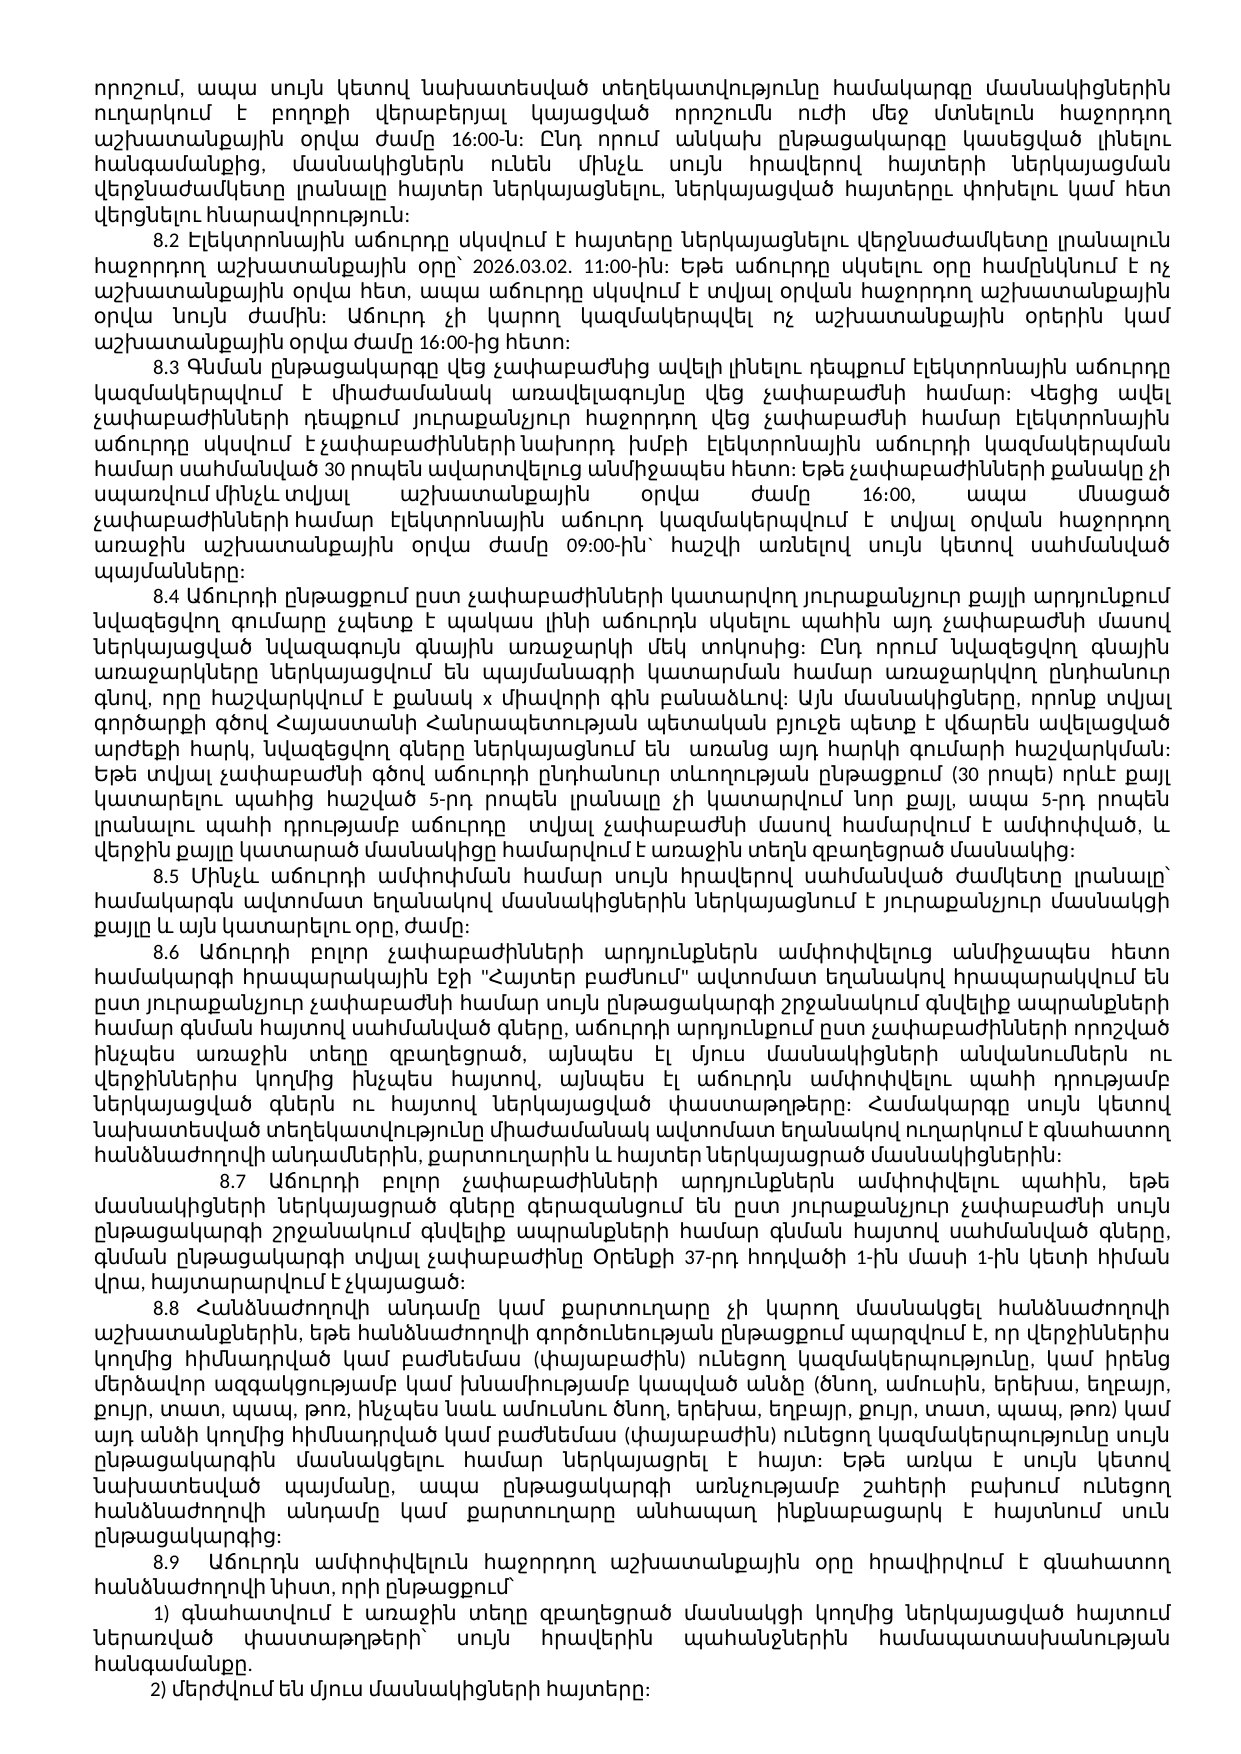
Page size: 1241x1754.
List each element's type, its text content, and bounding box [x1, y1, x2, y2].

text 8.7 Աճուրդի բոլոր չափաբաժինների արդյունքներն ամփոփվելու պահին, եթե մասնակիցների ներկայացրած գները գերազանցում են ըստ յուրաքանչյուր չափաբաժնի սույն ընթացակարգի շրջանակում գնվելիք ապրանքների համար գնման հայտով սահմանված գները, գնման ընթացակարգի տվյալ չափաբաժինը Օրենքի 37-րդ հոդվածի 1-ին մասի 1-ին կետի հիման վրա, հայտարարվում է չկայացած: [94, 1168, 1171, 1295]
text 8.5 Մինչև աճուրդի ամփոփման համար սույն հրավերով սահմանված ժամկետը լրանալը՝ համակարգն ավտոմատ եղանակով մասնակիցներին ներկայացնում է յուրաքանչյուր մասնակցի քայլը և այն կատարելու օրը, ժամը: [94, 863, 1171, 939]
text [94, 75, 1171, 227]
text 8.6 Աճուրդի բոլոր չափաբաժինների արդյունքներն ամփոփվելուց անմիջապես հետո համակարգի հրապարակային էջի "Հայտեր բաժնում" ավտոմատ եղանակով հրապարակվում են ըստ յուրաքանչյուր չափաբաժնի համար սույն ընթացակարգի շրջանակում գնվելիք ապրանքների համար գնման հայտով սահմանված գները, աճուրդի արդյունքում ըստ չափաբաժինների որոշված ինչպես առաջին տեղը զբաղեցրած, այնպես էլ մյուս մասնակիցների անվանումներն ու վերջիններիս կողմից ինչպես հայտով, այնպես էլ աճուրդն ամփոփվելու պահի դրությամբ ներկայացված գներն ու հայտով ներկայացված փաստաթղթերը: Համակարգը սույն կետով նախատեսված տեղեկատվությունը միաժամանակ ավտոմատ եղանակով ուղարկում է գնահատող հանձնաժողովի անդամներին, քարտուղարին և հայտեր ներկայացրած մասնակիցներին: [94, 939, 1171, 1168]
text 8.4 Աճուրդի ընթացքում ըստ չափաբաժինների կատարվող յուրաքանչյուր քայլի արդյունքում նվազեցվող գումարը չպետք է պակաս լինի աճուրդն սկսելու պահին այդ չափաբաժնի մասով ներկայացված նվազագույն գնային առաջարկի մեկ տոկոսից: Ընդ որում նվազեցվող գնային առաջարկները ներկայացվում են պայմանագրի կատարման համար առաջարկվող ընդհանուր գնով, որը հաշվարկվում է քանակ x միավորի գին բանաձևով: Այն մասնակիցները, որոնք տվյալ գործարքի գծով Հայաստանի Հանրապետության պետական բյուջե պետք է վճարեն ավելացված արժեքի հարկ, նվազեցվող գները ներկայացնում են առանց այդ հարկի գումարի հաշվարկման: Եթե տվյալ չափաբաժնի գծով աճուրդի ընդհանուր տևողության ընթացքում (30 րոպե) որևէ քայլ կատարելու պահից հաշված 5-րդ րոպեն լրանալը չի կատարվում նոր քայլ, ապա 5-րդ րոպեն լրանալու պահի դրությամբ աճուրդը տվյալ չափաբաժնի մասով համարվում է ամփոփված, և վերջին քայլը կատարած մասնակիցը համարվում է առաջին տեղն զբաղեցրած մասնակից: [94, 583, 1171, 863]
text 8.3 Գնման ընթացակարգը վեց չափաբաժնից ավելի լինելու դեպքում էլեկտրոնային աճուրդը կազմակերպվում է միաժամանակ առավելագույնը վեց չափաբաժնի համար: Վեցից ավել չափաբաժինների դեպքում յուրաքանչյուր հաջորդող վեց չափաբաժնի համար էլեկտրոնային աճուրդը սկսվում է չափաբաժինների նախորդ խմբի էլեկտրոնային աճուրդի կազմակերպման համար սահմանված 30 րոպեն ավարտվելուց անմիջապես հետո: Եթե չափաբաժինների քանակը չի սպառվում մինչև տվյալ աշխատանքային օրվա ժամը 16։00, ապա մնացած չափաբաժինների համար էլեկտրոնային աճուրդ կազմակերպվում է տվյալ օրվան հաջորդող առաջին աշխատանքային օրվա ժամը 09:00-ին` հաշվի առնելով սույն կետով սահմանված պայմանները: [94, 354, 1171, 583]
text 8.2 Էլեկտրոնային աճուրդը սկսվում է հայտերը ներկայացնելու վերջնաժամկետը լրանալուն հաջորդող աշխատանքային օրը՝ 2026.03.02. 11:00 -ին: Եթե աճուրդը սկսելու օրը համընկնում է ոչ աշխատանքային օրվա հետ, ապա աճուրդը սկսվում է տվյալ օրվան հաջորդող աշխատանքային օրվա նույն ժամին: Աճուրդ չի կարող կազմակերպվել ոչ աշխատանքային օրերին կամ աշխատանքային օրվա ժամը 16։00-ից հետո: [94, 227, 1171, 354]
text 2) մերժվում են մյուս մասնակիցների հայտերը: [94, 1676, 1171, 1702]
text 8.8 Հանձնաժողովի անդամը կամ քարտուղարը չի կարող մասնակցել հանձնաժողովի աշխատանքներին, եթե հանձնաժողովի գործունեության ընթացքում պարզվում է, որ վերջիններիս կողմից հիմնադրված կամ բաժնեմաս (փայաբաժին) ունեցող կազմակերպությունը, կամ իրենց մերձավոր ազգակցությամբ կամ խնամիությամբ կապված անձը (ծնող, ամուսին, երեխա, եղբայր, քույր, տատ, պապ, թոռ, ինչպես նաև ամուսնու ծնող, երեխա, եղբայր, քույր, տատ, պապ, թոռ) կամ այդ անձի կողմից հիմնադրված կամ բաժնեմաս (փայաբաժին) ունեցող կազմակերպությունը սույն ընթացակարգին մասնակցելու համար ներկայացրել է հայտ: Եթե առկա է սույն կետով նախատեսված պայմանը, ապա ընթացակարգի առնչությամբ շահերի բախում ունեցող հանձնաժողովի անդամը կամ քարտուղարը անհապաղ ինքնաբացարկ է հայտնում սուն ընթացակարգից: [94, 1295, 1171, 1549]
text 1) գնահատվում է առաջին տեղը զբաղեցրած մասնակցի կողմից ներկայացված հայտում ներառված փաստաթղթերի՝ սույն հրավերին պահանջներին համապատասխանության հանգամանքը. [94, 1600, 1171, 1676]
text 8.9 Աճուրդն ամփոփվելուն հաջորդող աշխատանքային օրը հրավիրվում է գնահատող հանձնաժողովի նիստ, որի ընթացքում՝ [94, 1549, 1171, 1600]
